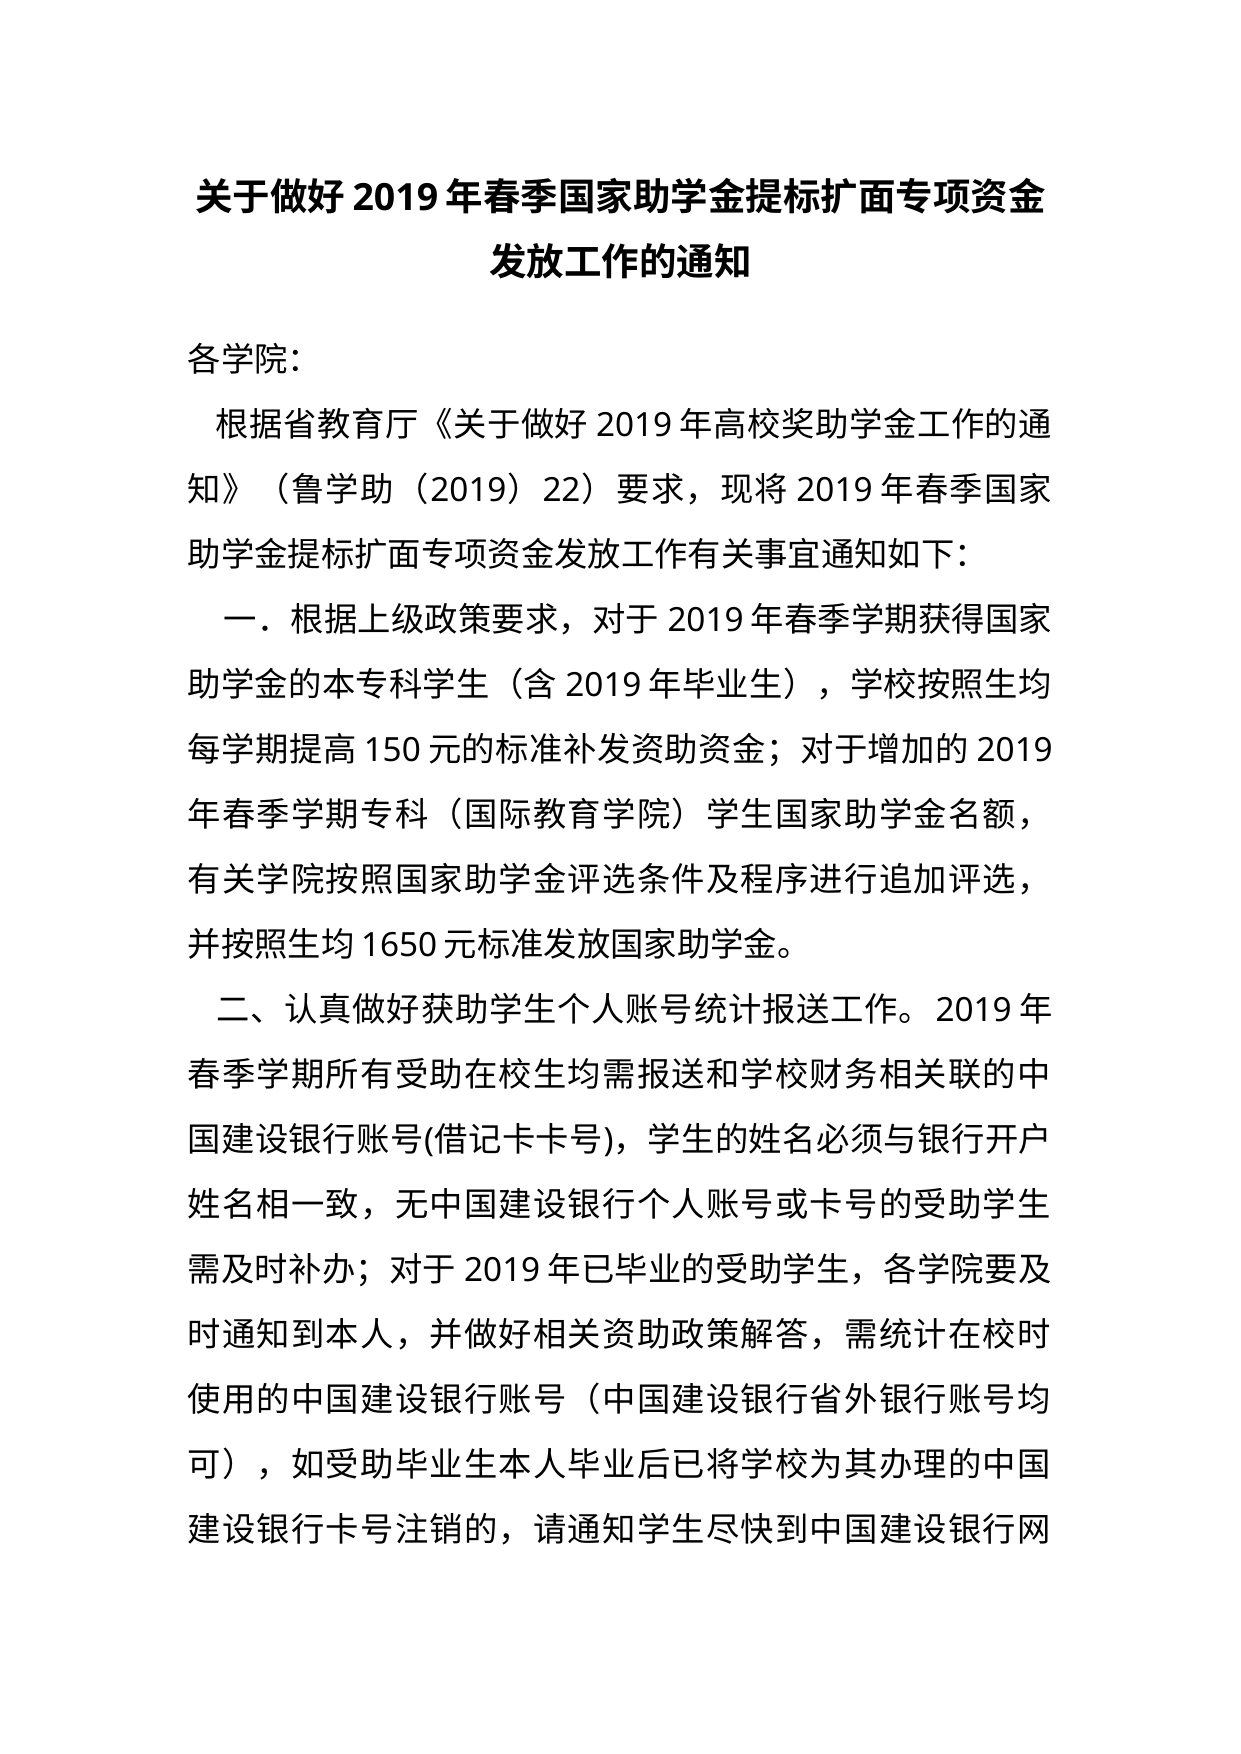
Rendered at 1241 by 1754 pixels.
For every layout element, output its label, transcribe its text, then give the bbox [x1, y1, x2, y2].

text 发放工作的通知 [187, 227, 1053, 292]
text 根据省教育厅《关于做好2019年高校奖助学金工作的通知》（鲁学助（2019）22）要求，现将2019年春季国家助学金提标扩面专项资金发放工作有关事宜通知如下： [187, 389, 1053, 584]
text 各学院： [187, 324, 1053, 389]
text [187, 974, 1053, 1559]
text 关于做好2019年春季国家助学金提标扩面专项资金 [187, 162, 1053, 227]
text 一．根据上级政策要求，对于2019年春季学期获得国家助学金的本专科学生（含2019年毕业生），学校按照生均每学期提高150元的标准补发资助资金；对于增加的2019年春季学期专科（国际教育学院）学生国家助学金名额，有关学院按照国家助学金评选条件及程序进行追加评选，并按照生均1650元标准发放国家助学金。 [187, 584, 1053, 974]
